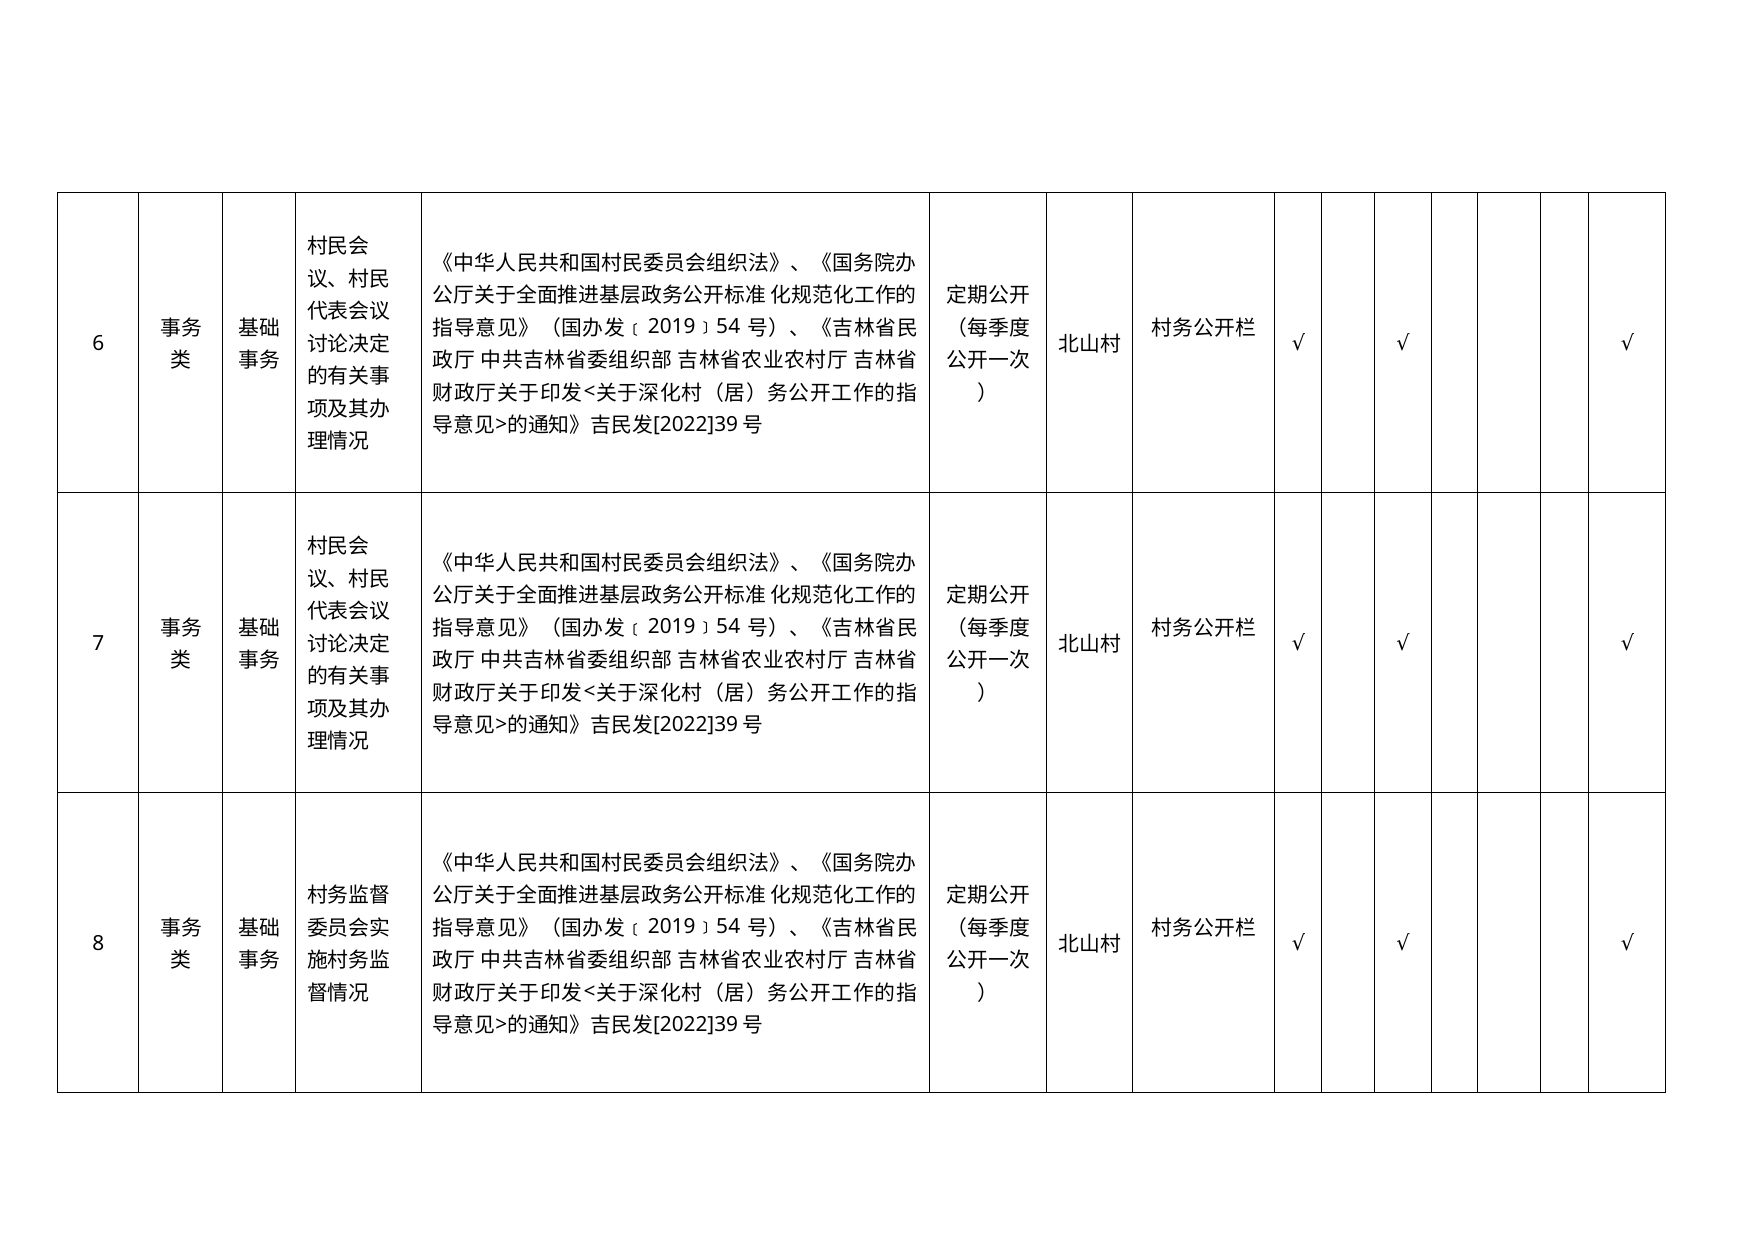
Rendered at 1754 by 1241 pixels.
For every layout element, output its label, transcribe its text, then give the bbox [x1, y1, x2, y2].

table_cell [1541, 493, 1588, 792]
table_cell 6 [58, 193, 138, 492]
table_cell [1478, 193, 1540, 492]
table_cell 8 [58, 793, 138, 1092]
table_cell [1432, 193, 1477, 492]
table_cell [1541, 793, 1588, 1092]
table_cell 基础事务 [223, 193, 295, 492]
table_cell 事务类 [139, 793, 222, 1092]
table_cell 《中华人民共和国村民委员会组织法》、《国务院办公厅关于全面推进基层政务公开标准 化规范化工作的指导意见》（国办发﹝2019﹞54 号）、《吉林省民政厅 中共吉林省委组织部 吉林省农业农村厅 吉林省财政厅关于印发<关于深化村（居）务公开工作的指导意见>的通知》吉民发[2022]39号 [422, 493, 929, 792]
table_cell 基础事务 [223, 493, 295, 792]
table_cell √ [1589, 793, 1665, 1092]
table_cell 事务类 [139, 493, 222, 792]
table_cell [1432, 793, 1477, 1092]
table_cell √ [1589, 493, 1665, 792]
table_cell 北山村 [1047, 193, 1132, 492]
table_cell √ [1375, 193, 1431, 492]
table_cell √ [1589, 193, 1665, 492]
table_cell [1322, 793, 1374, 1092]
table_cell 基础事务 [223, 793, 295, 1092]
table_cell √ [1375, 793, 1431, 1092]
table_cell 村民会议、村民代表会议讨论决定的有关事项及其办理情况 [296, 193, 421, 492]
table_cell 村务公开栏 [1133, 493, 1274, 792]
table_cell [1432, 493, 1477, 792]
table_cell 定期公开（每季度 公开一次 ） [930, 793, 1046, 1092]
table_cell 村务公开栏 [1133, 193, 1274, 492]
table_cell √ [1275, 793, 1321, 1092]
table_cell 定期公开（每季度 公开一次 ） [930, 493, 1046, 792]
table_cell 村务监督委员会实施村务监督情况 [296, 793, 421, 1092]
table_cell [1478, 493, 1540, 792]
table_cell √ [1275, 193, 1321, 492]
table_cell √ [1275, 493, 1321, 792]
table_cell 事务类 [139, 193, 222, 492]
table_cell [1322, 193, 1374, 492]
table_cell 北山村 [1047, 793, 1132, 1092]
table_cell 北山村 [1047, 493, 1132, 792]
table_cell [422, 193, 929, 492]
table_cell [1541, 193, 1588, 492]
table_cell 村民会议、村民代表会议讨论决定的有关事项及其办理情况 [296, 493, 421, 792]
table_cell 定期公开（每季度 公开一次 ） [930, 193, 1046, 492]
table_cell [1322, 493, 1374, 792]
table_cell [1478, 793, 1540, 1092]
table_cell √ [1375, 493, 1431, 792]
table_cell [422, 793, 929, 1092]
table_cell 7 [58, 493, 138, 792]
table_cell 村务公开栏 [1133, 793, 1274, 1092]
